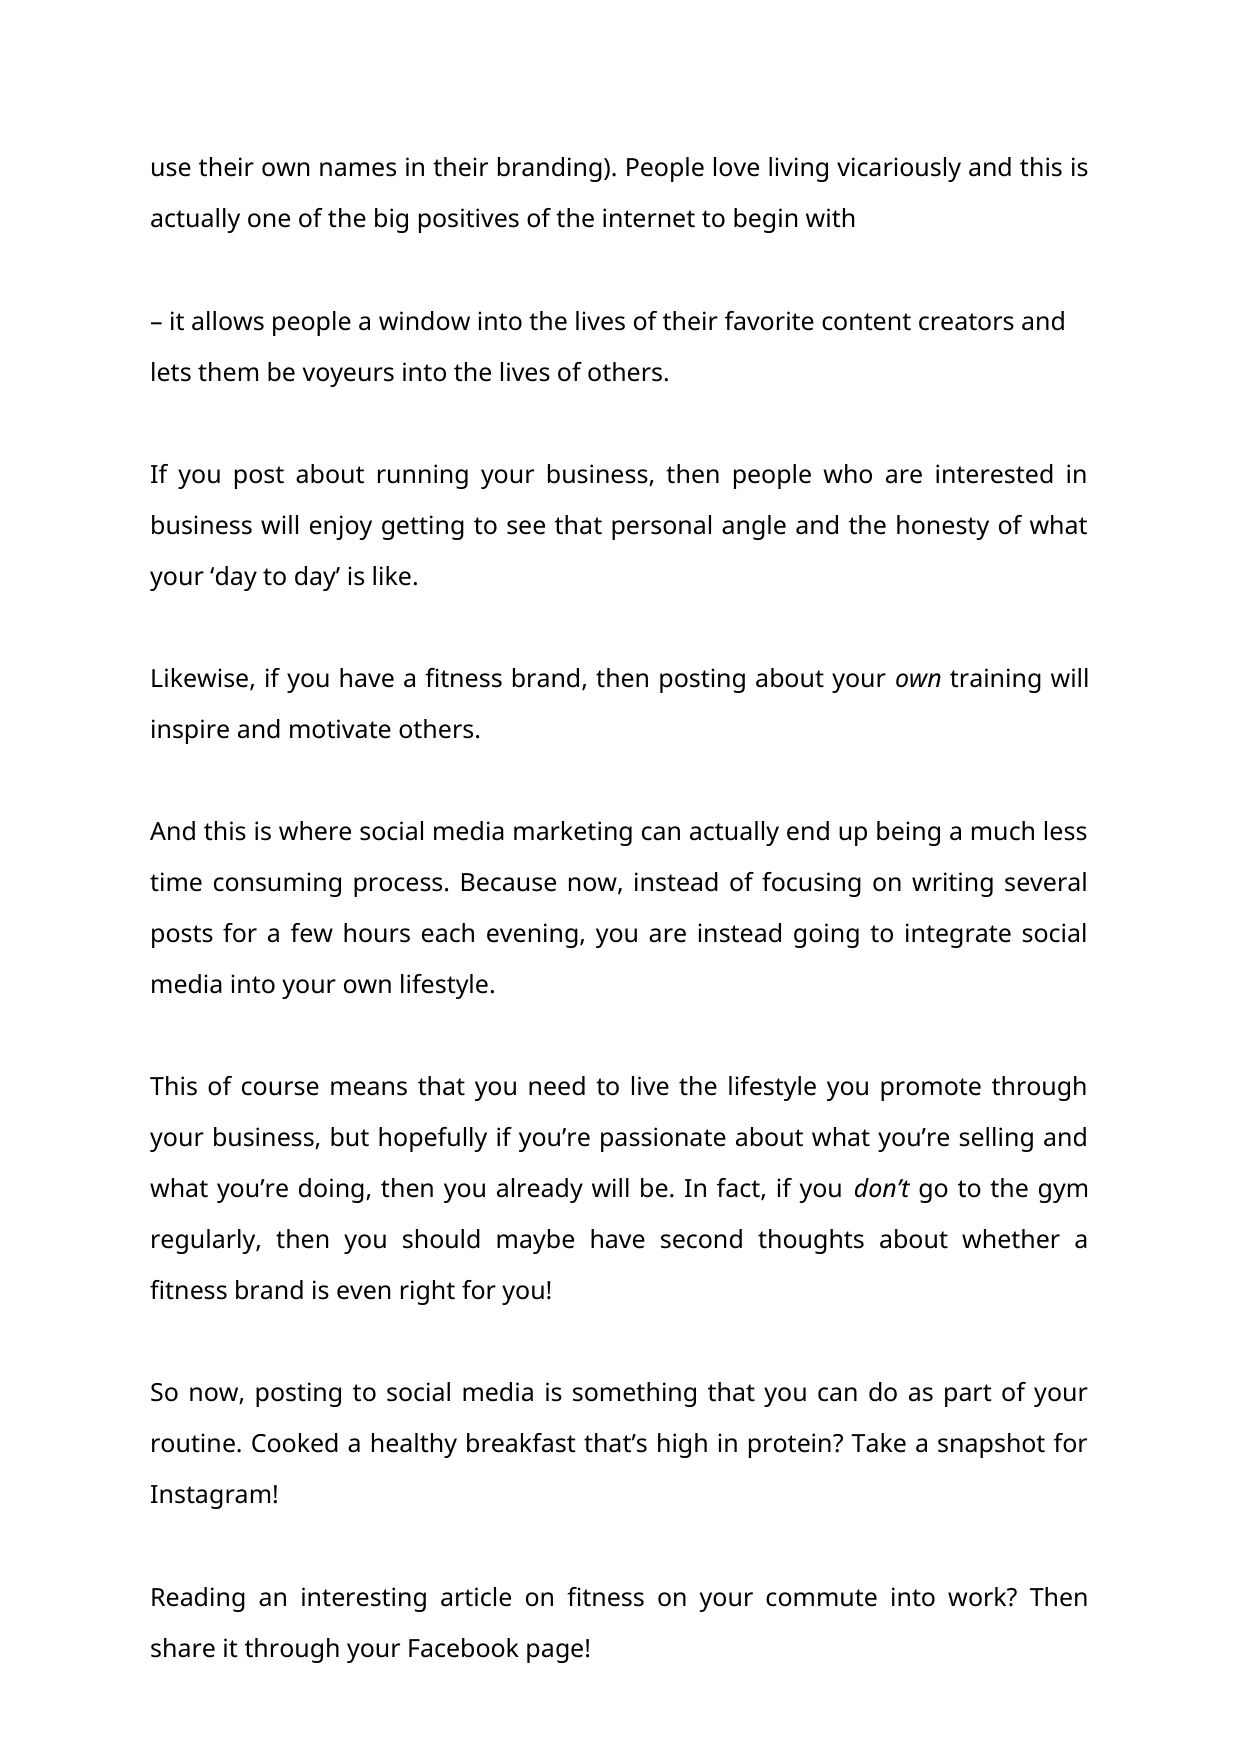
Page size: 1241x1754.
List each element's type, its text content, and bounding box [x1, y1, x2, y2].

text Likewise, if you have a fitness brand, then posting about your own training will inspire and motivate others. [150, 660, 1089, 746]
text – it allows people a window into the lives of their favorite content creators and lets them be voyeurs into the lives of others. [150, 303, 1089, 388]
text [150, 150, 1089, 235]
text This of course means that you need to live the lifestyle you promote through your business, but hopefully if you’re passionate about what you’re selling and what you’re doing, then you already will be. In fact, if you don’t go to the gym regularly, then you should maybe have second thoughts about whether a fitness brand is even right for you! [150, 1069, 1089, 1307]
text And this is where social media marketing can actually end up being a much less time consuming process. Because now, instead of focusing on writing several posts for a few hours each evening, you are instead going to integrate social media into your own lifestyle. [150, 813, 1089, 1001]
text So now, posting to social media is something that you can do as part of your routine. Cooked a healthy breakfast that’s high in protein? Take a snapshot for Instagram! [150, 1375, 1089, 1511]
text If you post about running your business, then people who are interested in business will enjoy getting to see that personal angle and the honesty of what your ‘day to day’ is like. [150, 456, 1089, 592]
text Reading an interesting article on fitness on your commute into work? Then share it through your Facebook page! [150, 1579, 1089, 1664]
